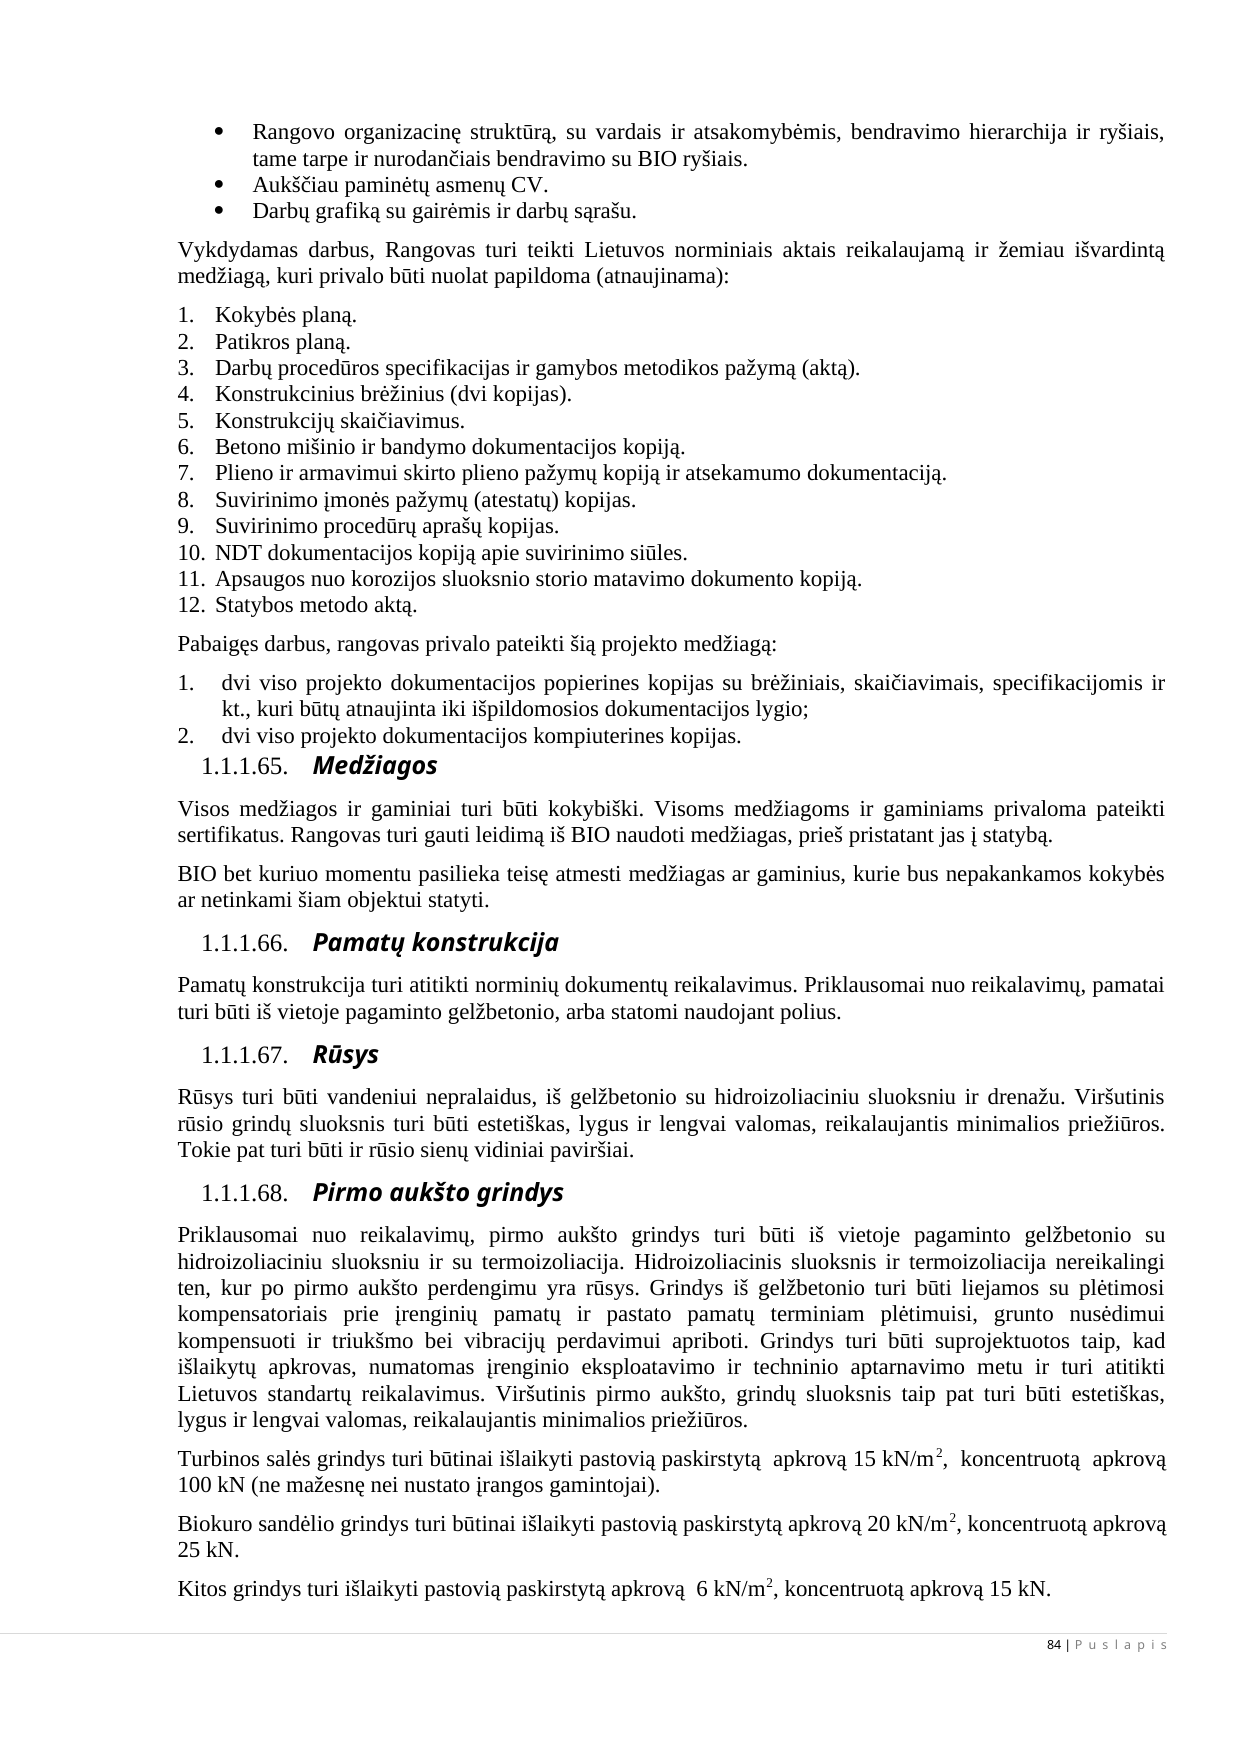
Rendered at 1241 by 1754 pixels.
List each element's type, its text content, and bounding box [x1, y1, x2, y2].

text Kitos grindys turi išlaikyti pastovią paskirstytą apkrovą 6 kN/m2, koncentruotą apkrovą 15 kN. [177, 1575, 1167, 1602]
subtitle Medžiagos [201, 748, 1167, 782]
list Betono mišinio ir bandymo dokumentacijos kopiją. [177, 433, 1167, 459]
text BIO bet kuriuo momentu pasilieka teisę atmesti medžiagas ar gaminius, kurie bus nepakankamos kokybės ar netinkami šiam objektui statyti. [177, 860, 1167, 912]
list dvi viso projekto dokumentacijos kompiuterines kopijas. [177, 722, 1167, 748]
text Pabaigęs darbus, rangovas privalo pateikti šią projekto medžiagą: [177, 630, 1167, 656]
list Aukščiau paminėtų asmenų CV. [215, 171, 1167, 197]
list Darbų grafiką su gairėmis ir darbų sąrašu. [215, 197, 1167, 224]
list Darbų procedūros specifikacijas ir gamybos metodikos pažymą (aktą). [177, 354, 1167, 380]
text Vykdydamas darbus, Rangovas turi teikti Lietuvos norminiais aktais reikalaujamą ir žemiau išvardintą medžiagą, kuri privalo būti nuolat papildoma (atnaujinama): [177, 236, 1167, 289]
text Priklausomai nuo reikalavimų, pirmo aukšto grindys turi būti iš vietoje pagaminto gelžbetonio su hidroizoliaciniu sluoksniu ir su termoizoliacija. Hidroizoliacinis sluoksnis ir termoizoliacija nereikalingi ten, kur po pirmo aukšto perdengimu yra rūsys. Grindys iš gelžbetonio turi būti liejamos su plėtimosi kompensatoriais prie įrenginių pamatų ir pastato pamatų terminiam plėtimuisi, grunto nusėdimui kompensuoti ir triukšmo bei vibracijų perdavimui apriboti. Grindys turi būti suprojektuotos taip, kad išlaikytų apkrovas, numatomas įrenginio eksploatavimo ir techninio aptarnavimo metu ir turi atitikti Lietuvos standartų reikalavimus. Viršutinis pirmo aukšto, grindų sluoksnis taip pat turi būti estetiškas, lygus ir lengvai valomas, reikalaujantis minimalios priežiūros. [177, 1221, 1167, 1432]
list dvi viso projekto dokumentacijos popierines kopijas su brėžiniais, skaičiavimais, specifikacijomis ir kt., kuri būtų atnaujinta iki išpildomosios dokumentacijos lygio; [177, 669, 1167, 722]
text Turbinos salės grindys turi būtinai išlaikyti pastovią paskirstytą apkrovą 15 kN/m2, koncentruotą apkrovą 100 kN (ne mažesnę nei nustato įrangos gamintojai). [177, 1445, 1167, 1497]
text Biokuro sandėlio grindys turi būtinai išlaikyti pastovią paskirstytą apkrovą 20 kN/m2, koncentruotą apkrovą 25 kN. [177, 1510, 1167, 1563]
list Konstrukcinius brėžinius (dvi kopijas). [177, 380, 1167, 407]
list Patikros planą. [177, 328, 1167, 354]
list Plieno ir armavimui skirto plieno pažymų kopiją ir atsekamumo dokumentaciją. [177, 459, 1167, 486]
subtitle Pamatų konstrukcija [201, 925, 1167, 959]
text Pamatų konstrukcija turi atitikti norminių dokumentų reikalavimus. Priklausomai nuo reikalavimų, pamatai turi būti iš vietoje pagaminto gelžbetonio, arba statomi naudojant polius. [177, 972, 1167, 1024]
subtitle Pirmo aukšto grindys [201, 1175, 1167, 1209]
subtitle Rūsys [201, 1037, 1167, 1071]
list Rangovo organizacinę struktūrą, su vardais ir atsakomybėmis, bendravimo hierarchija ir ryšiais, tame tarpe ir nurodančiais bendravimo su BIO ryšiais. [215, 118, 1167, 171]
list Konstrukcijų skaičiavimus. [177, 407, 1167, 433]
list Suvirinimo įmonės pažymų (atestatų) kopijas. [177, 486, 1167, 512]
list Suvirinimo procedūrų aprašų kopijas. [177, 512, 1167, 538]
list Kokybės planą. [177, 301, 1167, 328]
list NDT dokumentacijos kopiją apie suvirinimo siūles. [177, 538, 1167, 565]
list Apsaugos nuo korozijos sluoksnio storio matavimo dokumento kopiją. [177, 565, 1167, 591]
text Rūsys turi būti vandeniui nepralaidus, iš gelžbetonio su hidroizoliaciniu sluoksniu ir drenažu. Viršutinis rūsio grindų sluoksnis turi būti estetiškas, lygus ir lengvai valomas, reikalaujantis minimalios priežiūros. Tokie pat turi būti ir rūsio sienų vidiniai paviršiai. [177, 1083, 1167, 1162]
list Statybos metodo aktą. [177, 591, 1167, 618]
text Visos medžiagos ir gaminiai turi būti kokybiški. Visoms medžiagoms ir gaminiams privaloma pateikti sertifikatus. Rangovas turi gauti leidimą iš BIO naudoti medžiagas, prieš pristatant jas į statybą. [177, 794, 1167, 847]
